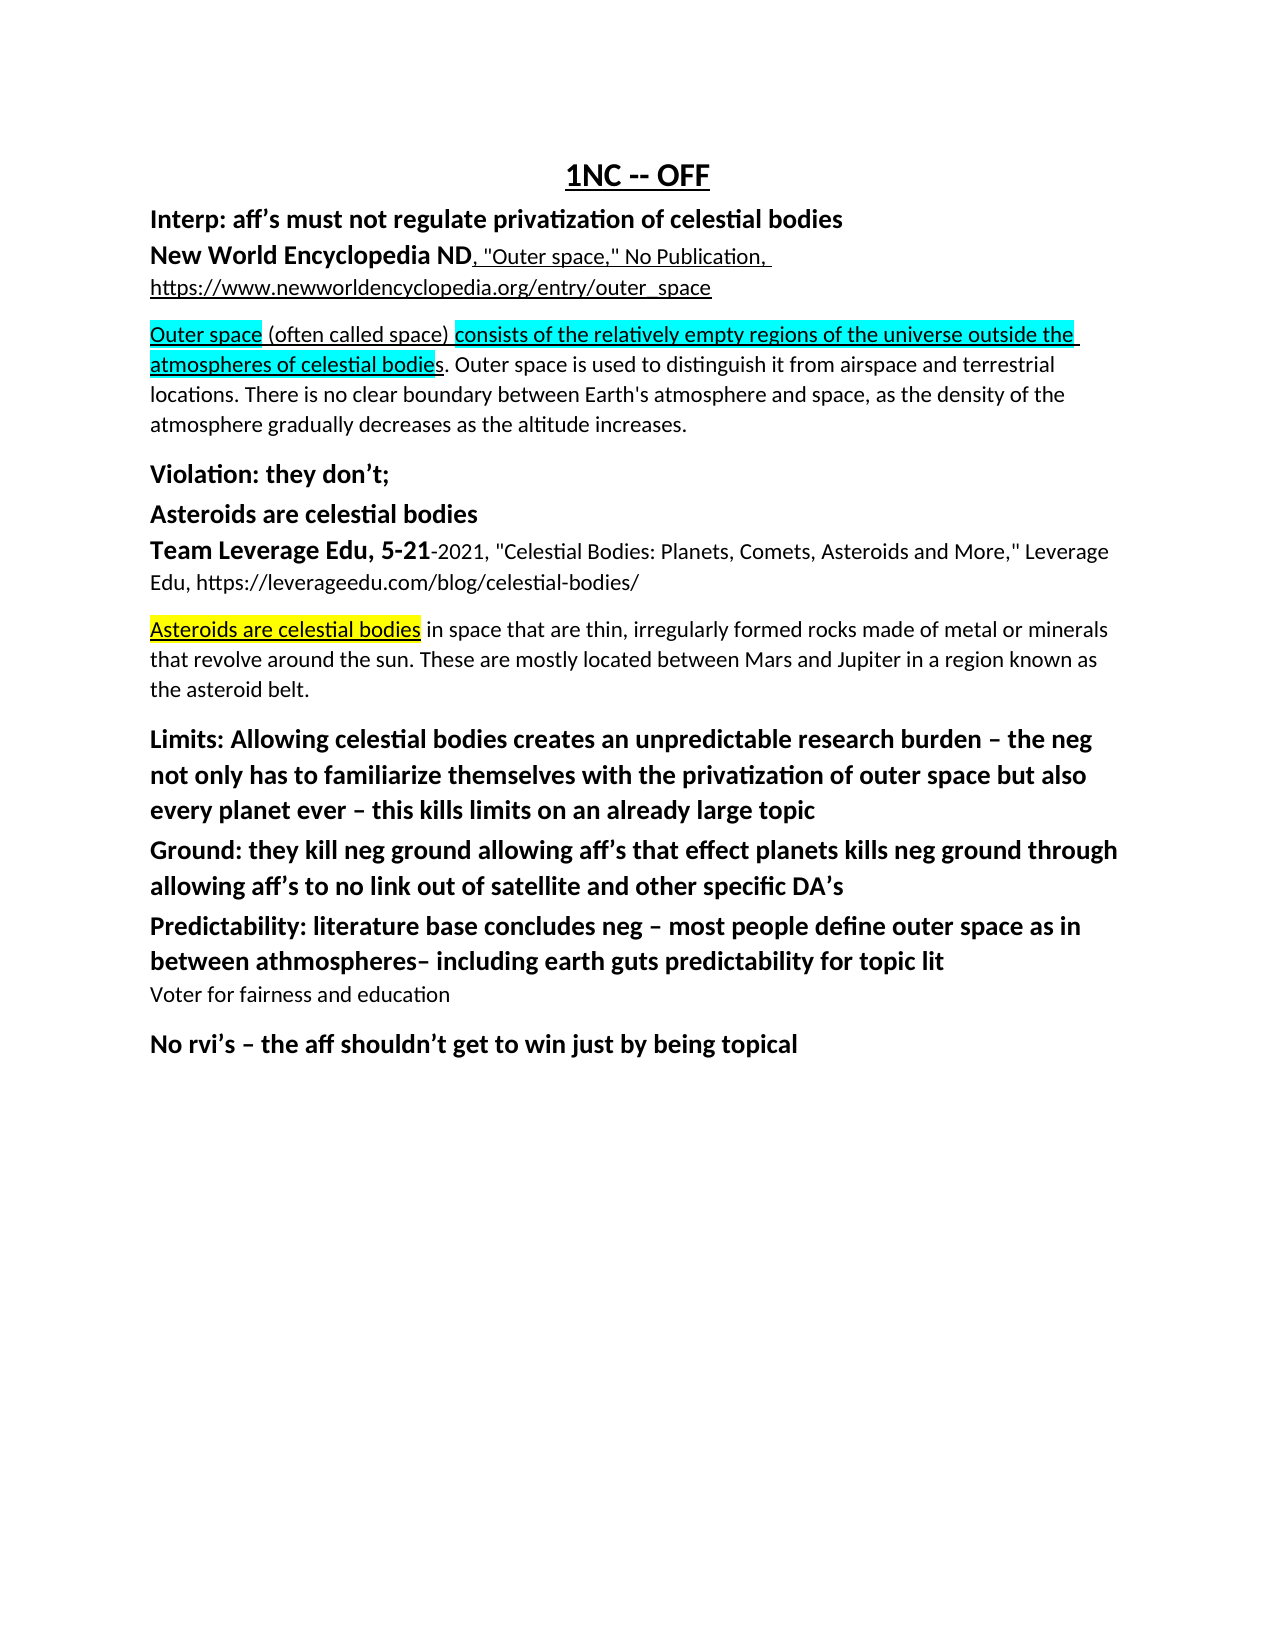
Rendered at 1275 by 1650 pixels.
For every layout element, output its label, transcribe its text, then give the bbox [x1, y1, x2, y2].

subtitle Asteroids are celestial bodies [150, 497, 1125, 530]
subtitle Violation: they don’t; [150, 457, 1125, 491]
text New World Encyclopedia ND, "Outer space," No Publication, https://www.newworldencyclopedia.org/entry/outer_space [150, 238, 1125, 301]
subtitle No rvi’s – the aff shouldn’t get to win just by being topical [150, 1027, 1125, 1060]
subtitle Limits: Allowing celestial bodies creates an unpredictable research burden – the neg not only has to familiarize themselves with the privatization of outer space but also every planet ever – this kills limits on an already large topic [150, 722, 1125, 827]
text Asteroids are celestial bodies in space that are thin, irregularly formed rocks made of metal or minerals that revolve around the sun. These are mostly located between Mars and Jupiter in a region known as the asteroid belt. [150, 615, 1125, 703]
subtitle 1NC -- OFF [150, 154, 1125, 195]
subtitle Ground: they kill neg ground allowing aff’s that effect planets kills neg ground through allowing aff’s to no link out of satellite and other specific DA’s [150, 833, 1125, 902]
text Outer space (often called space) consists of the relatively empty regions of the universe outside the atmospheres of celestial bodies. Outer space is used to distinguish it from airspace and terrestrial locations. There is no clear boundary between Earth's atmosphere and space, as the density of the atmosphere gradually decreases as the altitude increases. [150, 320, 1125, 439]
subtitle Interp: aff’s must not regulate privatization of celestial bodies [150, 202, 1125, 235]
text Team Leverage Edu, 5-21-2021, "Celestial Bodies: Planets, Comets, Asteroids and More," Leverage Edu, https://leverageedu.com/blog/celestial-bodies/ [150, 533, 1125, 596]
text Voter for fairness and education [150, 980, 1125, 1008]
subtitle Predictability: literature base concludes neg – most people define outer space as in between athmospheres– including earth guts predictability for topic lit [150, 909, 1125, 977]
